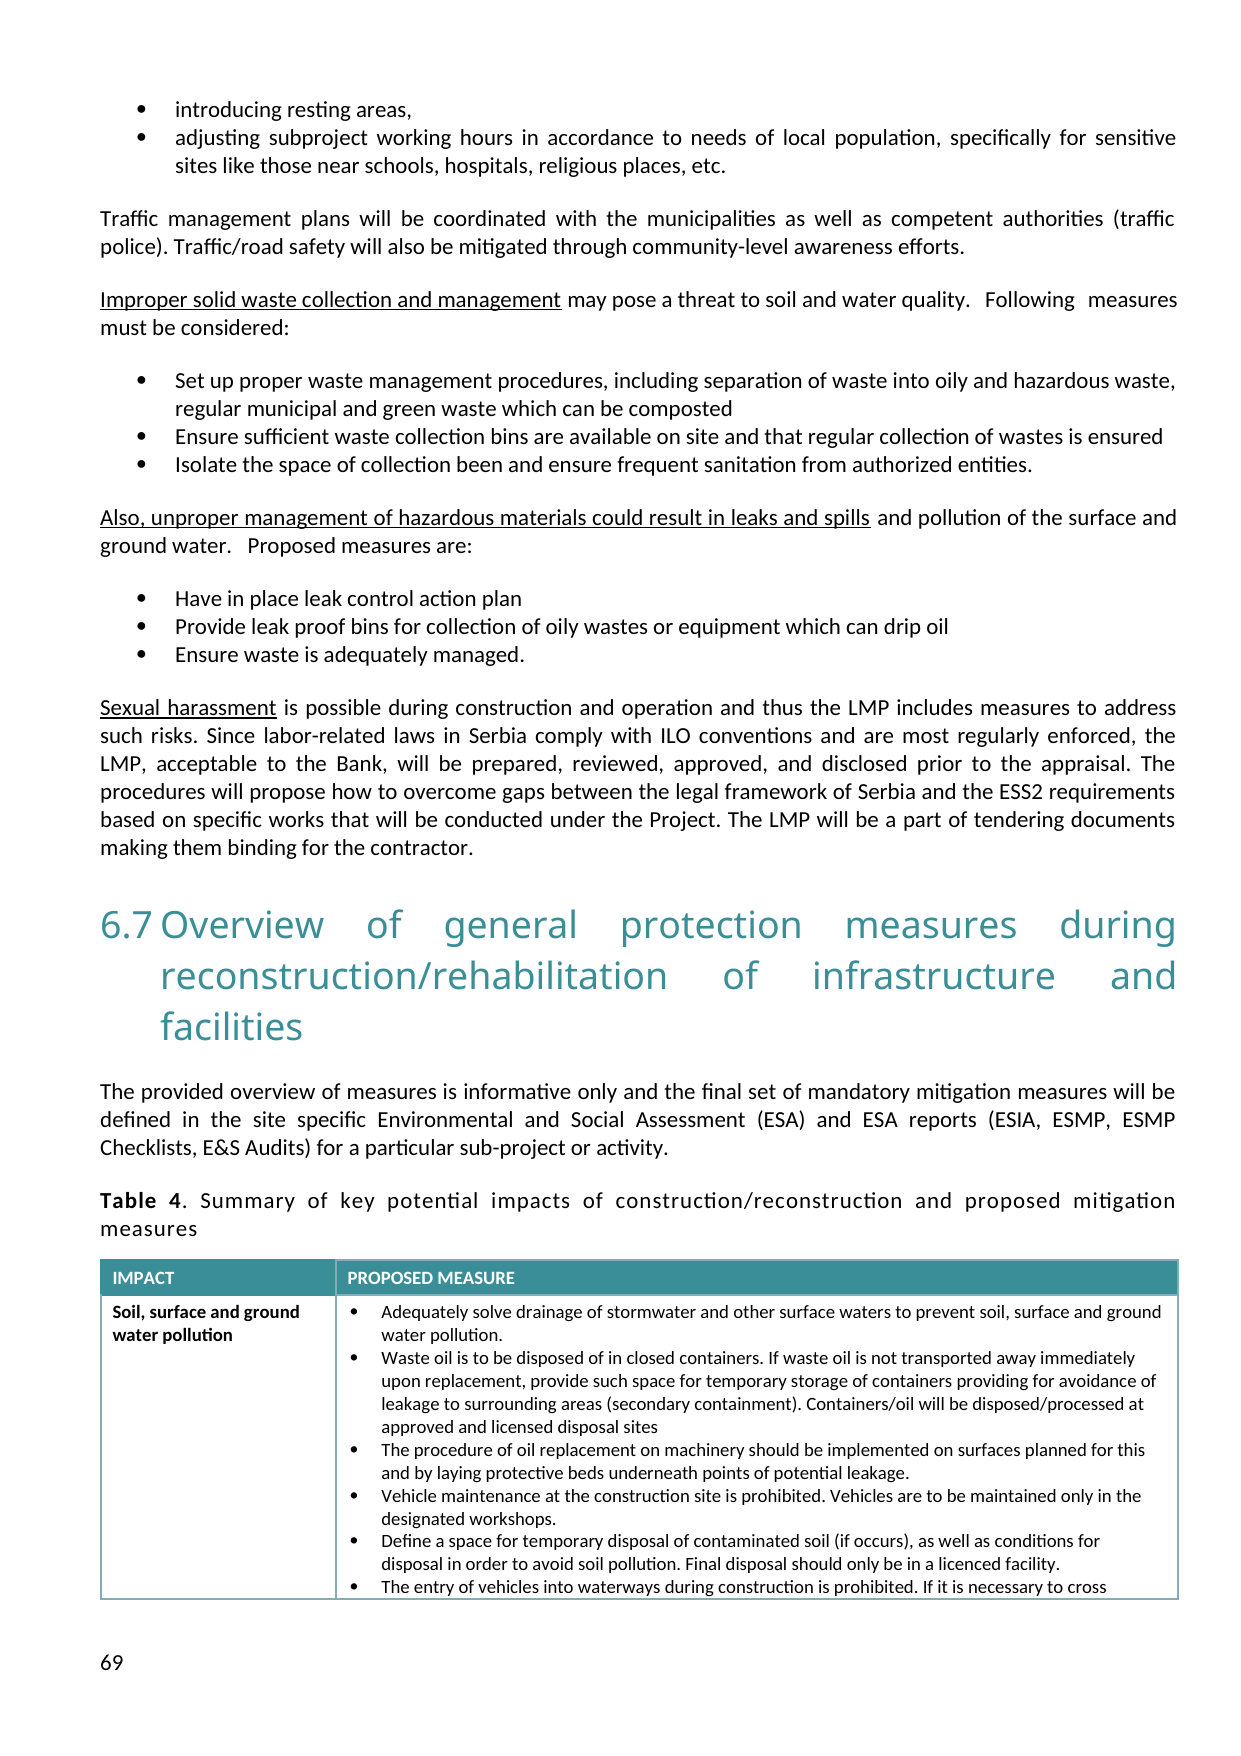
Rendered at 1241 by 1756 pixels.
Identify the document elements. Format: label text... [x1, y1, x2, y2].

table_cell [337, 1296, 1177, 1598]
text Table 4. Summary of key potential impacts of construction/reconstruction and proposed mitigation measures [100, 1186, 1178, 1242]
text The provided overview of measures is informative only and the final set of mandatory mitigation measures will be defined in the site specific Environmental and Social Assessment (ESA) and ESA reports (ESIA, ESMP, ESMP Checklists, E&S Audits) for a particular sub-project or activity. [100, 1077, 1178, 1161]
text Also, unproper management of hazardous materials could result in leaks and spills and pollution of the surface and ground water. Proposed measures are: [100, 503, 1178, 559]
list adjusting subproject working hours in accordance to needs of local population, specifically for sensitive sites like those near schools, hospitals, religious places, etc. [137, 123, 1178, 179]
subtitle Overview of general protection measures during reconstruction/rehabilitation of infrastructure and facilities [100, 899, 1178, 1052]
list Provide leak proof bins for collection of oily wastes or equipment which can drip oil [137, 612, 1178, 640]
list Have in place leak control action plan [137, 584, 1178, 612]
table_header IMPACT [102, 1261, 335, 1294]
text Improper solid waste collection and management may pose a threat to soil and water quality. Following measures must be considered: [100, 285, 1178, 341]
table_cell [102, 1296, 335, 1598]
text Sexual harassment is possible during construction and operation and thus the LMP includes measures to address such risks. Since labor-related laws in Serbia comply with ILO conventions and are most regularly enforced, the LMP, acceptable to the Bank, will be prepared, reviewed, approved, and disclosed prior to the appraisal. The procedures will propose how to overcome gaps between the legal framework of Serbia and the ESS2 requirements based on specific works that will be conducted under the Project. The LMP will be a part of tendering documents making them binding for the contractor. [100, 693, 1178, 861]
list Ensure sufficient waste collection bins are available on site and that regular collection of wastes is ensured [137, 422, 1178, 450]
table_header PROPOSED MEASURE [337, 1261, 1177, 1294]
list introducing resting areas, [137, 95, 1178, 123]
list Ensure waste is adequately managed. [137, 640, 1178, 668]
list Isolate the space of collection been and ensure frequent sanitation from authorized entities. [137, 450, 1178, 478]
text Traffic management plans will be coordinated with the municipalities as well as competent authorities (traffic police). Traffic/road safety will also be mitigated through community-level awareness efforts. [100, 204, 1178, 260]
list Set up proper waste management procedures, including separation of waste into oily and hazardous waste, regular municipal and green waste which can be composted [137, 366, 1178, 422]
